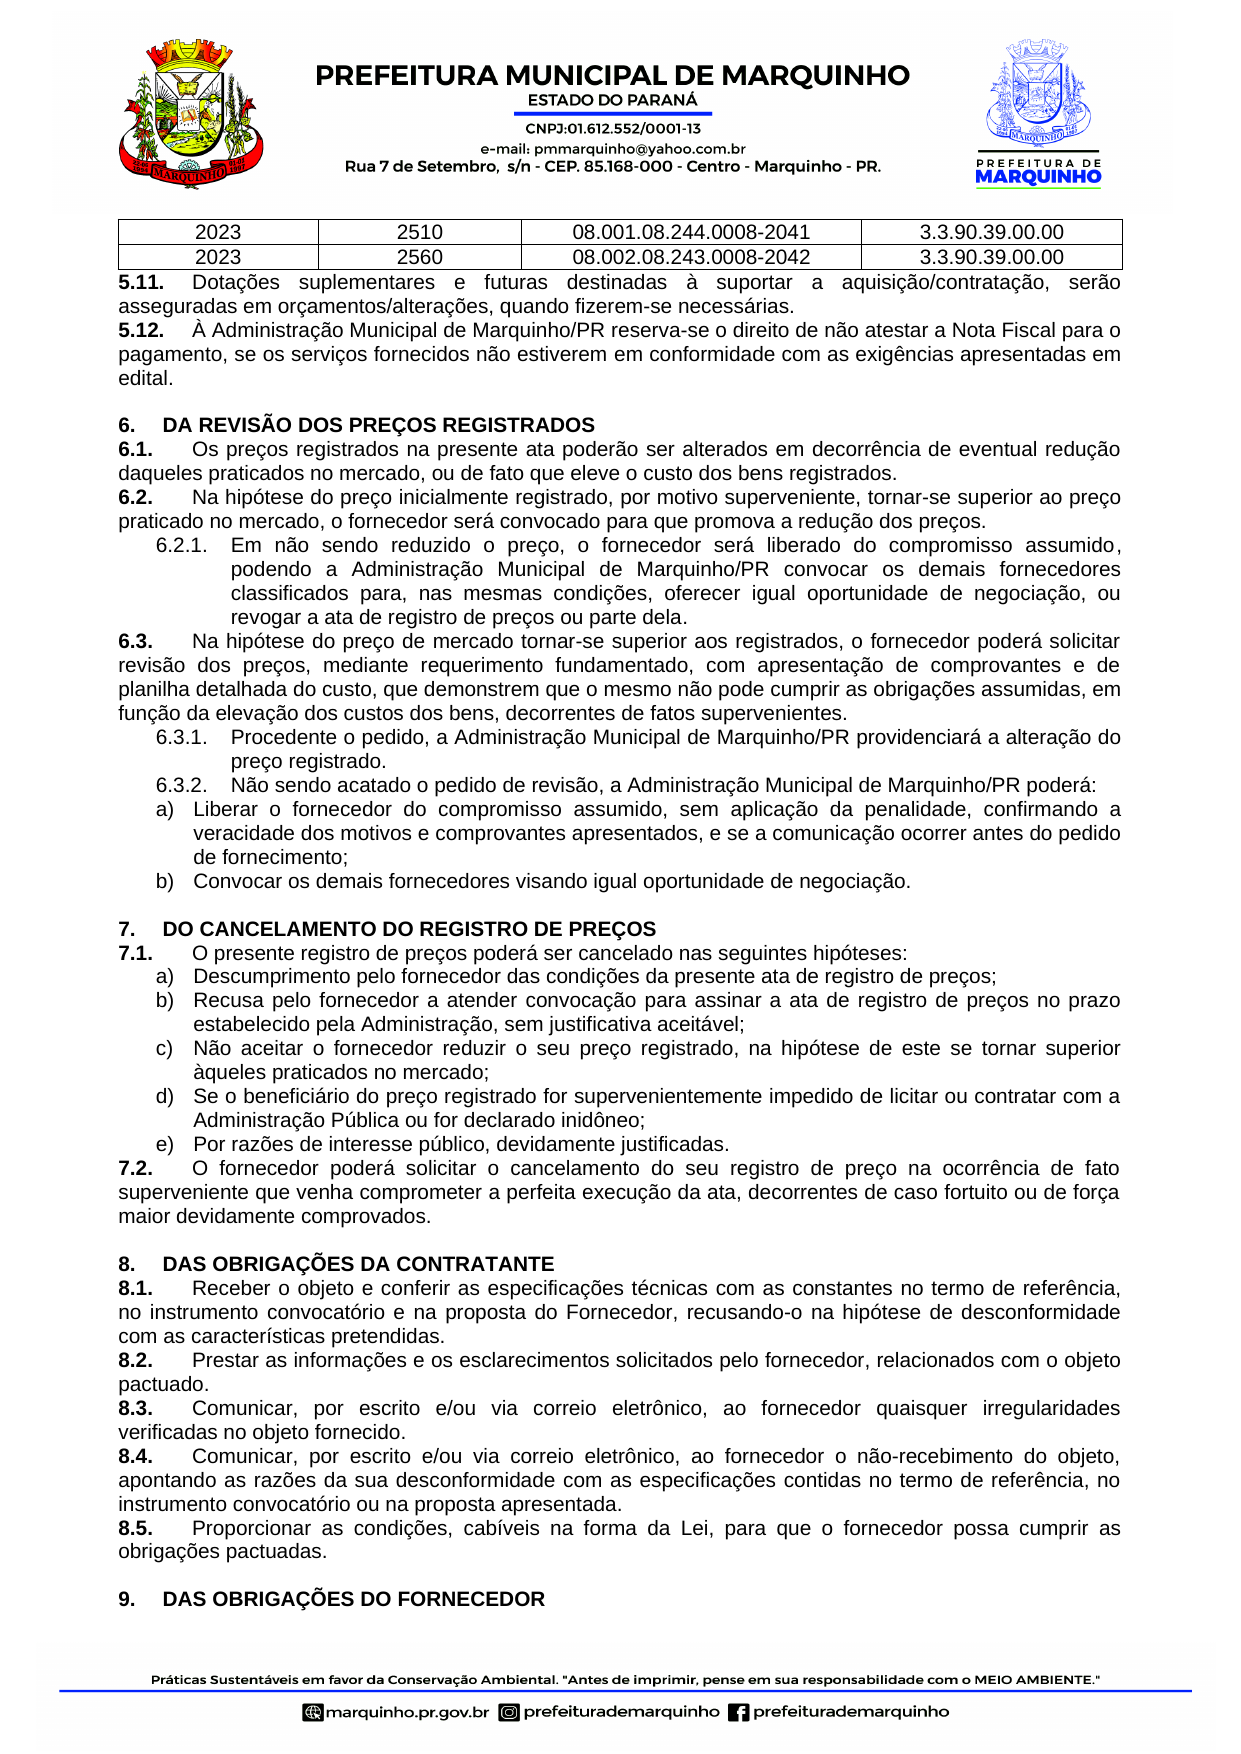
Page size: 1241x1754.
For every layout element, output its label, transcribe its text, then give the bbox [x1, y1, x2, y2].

picture [52, 11, 1173, 214]
table_cell 2560 [319, 245, 521, 268]
list Por razões de interesse público, devidamente justificadas. [156, 1132, 1122, 1156]
list Dotações suplementares e futuras destinadas à suportar a aquisição/contratação, serão asseguradas em orçamentos/alterações, quando fizerem-se necessárias. [118, 270, 1122, 317]
list Recusa pelo fornecedor a atender convocação para assinar a ata de registro de preços no prazo estabelecido pela Administração, sem justificativa aceitável; [156, 988, 1122, 1036]
table_cell 2023 [119, 220, 318, 243]
list Na hipótese do preço inicialmente registrado, por motivo superveniente, tornar-se superior ao preço praticado no mercado, o fornecedor será convocado para que promova a redução dos preços. [118, 485, 1122, 533]
list Não aceitar o fornecedor reduzir o seu preço registrado, na hipótese de este se tornar superior àqueles praticados no mercado; [156, 1036, 1122, 1084]
table_cell 2510 [319, 220, 521, 243]
list Comunicar, por escrito e/ou via correio eletrônico, ao fornecedor quaisquer irregularidades verificadas no objeto fornecido. [118, 1396, 1122, 1443]
list DAS OBRIGAÇÕES DA CONTRATANTE [118, 1252, 1122, 1276]
list Não sendo acatado o pedido de revisão, a Administração Municipal de Marquinho/PR poderá: [156, 773, 1122, 797]
table_cell 08.002.08.243.0008-2042 [522, 245, 861, 268]
list O fornecedor poderá solicitar o cancelamento do seu registro de preço na ocorrência de fato superveniente que venha comprometer a perfeita execução da ata, decorrentes de caso fortuito ou de força maior devidamente comprovados. [118, 1156, 1122, 1228]
list Se o beneficiário do preço registrado for supervenientemente impedido de licitar ou contratar com a Administração Pública ou for declarado inidôneo; [156, 1084, 1122, 1132]
list Proporcionar as condições, cabíveis na forma da Lei, para que o fornecedor possa cumprir as obrigações pactuadas. [118, 1515, 1122, 1563]
list Liberar o fornecedor do compromisso assumido, sem aplicação da penalidade, confirmando a veracidade dos motivos e comprovantes apresentados, e se a comunicação ocorrer antes do pedido de fornecimento; [156, 797, 1122, 868]
list À Administração Municipal de Marquinho/PR reserva-se o direito de não atestar a Nota Fiscal para o pagamento, se os serviços fornecidos não estiverem em conformidade com as exigências apresentadas em edital. [118, 317, 1122, 389]
table_cell 2023 [119, 245, 318, 268]
table_cell 3.3.90.39.00.00 [862, 245, 1122, 268]
table_cell 08.001.08.244.0008-2041 [522, 220, 861, 243]
list O presente registro de preços poderá ser cancelado nas seguintes hipóteses: [118, 940, 1122, 964]
list Na hipótese do preço de mercado tornar-se superior aos registrados, o fornecedor poderá solicitar revisão dos preços, mediante requerimento fundamentado, com apresentação de comprovantes e de planilha detalhada do custo, que demonstrem que o mesmo não pode cumprir as obrigações assumidas, em função da elevação dos custos dos bens, decorrentes de fatos supervenientes. [118, 629, 1122, 725]
list Os preços registrados na presente ata poderão ser alterados em decorrência de eventual redução daqueles praticados no mercado, ou de fato que eleve o custo dos bens registrados. [118, 437, 1122, 485]
list Procedente o pedido, a Administração Municipal de Marquinho/PR providenciará a alteração do preço registrado. [156, 725, 1122, 773]
list Em não sendo reduzido o preço, o fornecedor será liberado do compromisso assumido, podendo a Administração Municipal de Marquinho/PR convocar os demais fornecedores classificados para, nas mesmas condições, oferecer igual oportunidade de negociação, ou revogar a ata de registro de preços ou parte dela. [156, 533, 1122, 629]
list Descumprimento pelo fornecedor das condições da presente ata de registro de preços; [156, 964, 1122, 988]
list DAS OBRIGAÇÕES DO FORNECEDOR [118, 1587, 1122, 1611]
list Comunicar, por escrito e/ou via correio eletrônico, ao fornecedor o não-recebimento do objeto, apontando as razões da sua desconformidade com as especificações contidas no termo de referência, no instrumento convocatório ou na proposta apresentada. [118, 1443, 1122, 1515]
list DO CANCELAMENTO DO REGISTRO DE PREÇOS [118, 916, 1122, 940]
picture [35, 1642, 1216, 1751]
list Receber o objeto e conferir as especificações técnicas com as constantes no termo de referência, no instrumento convocatório e na proposta do Fornecedor, recusando-o na hipótese de desconformidade com as características pretendidas. [118, 1276, 1122, 1348]
table_cell 3.3.90.39.00.00 [862, 220, 1122, 243]
list Prestar as informações e os esclarecimentos solicitados pelo fornecedor, relacionados com o objeto pactuado. [118, 1348, 1122, 1396]
list Convocar os demais fornecedores visando igual oportunidade de negociação. [156, 868, 1122, 892]
list DA REVISÃO DOS PREÇOS REGISTRADOS [118, 413, 1122, 437]
